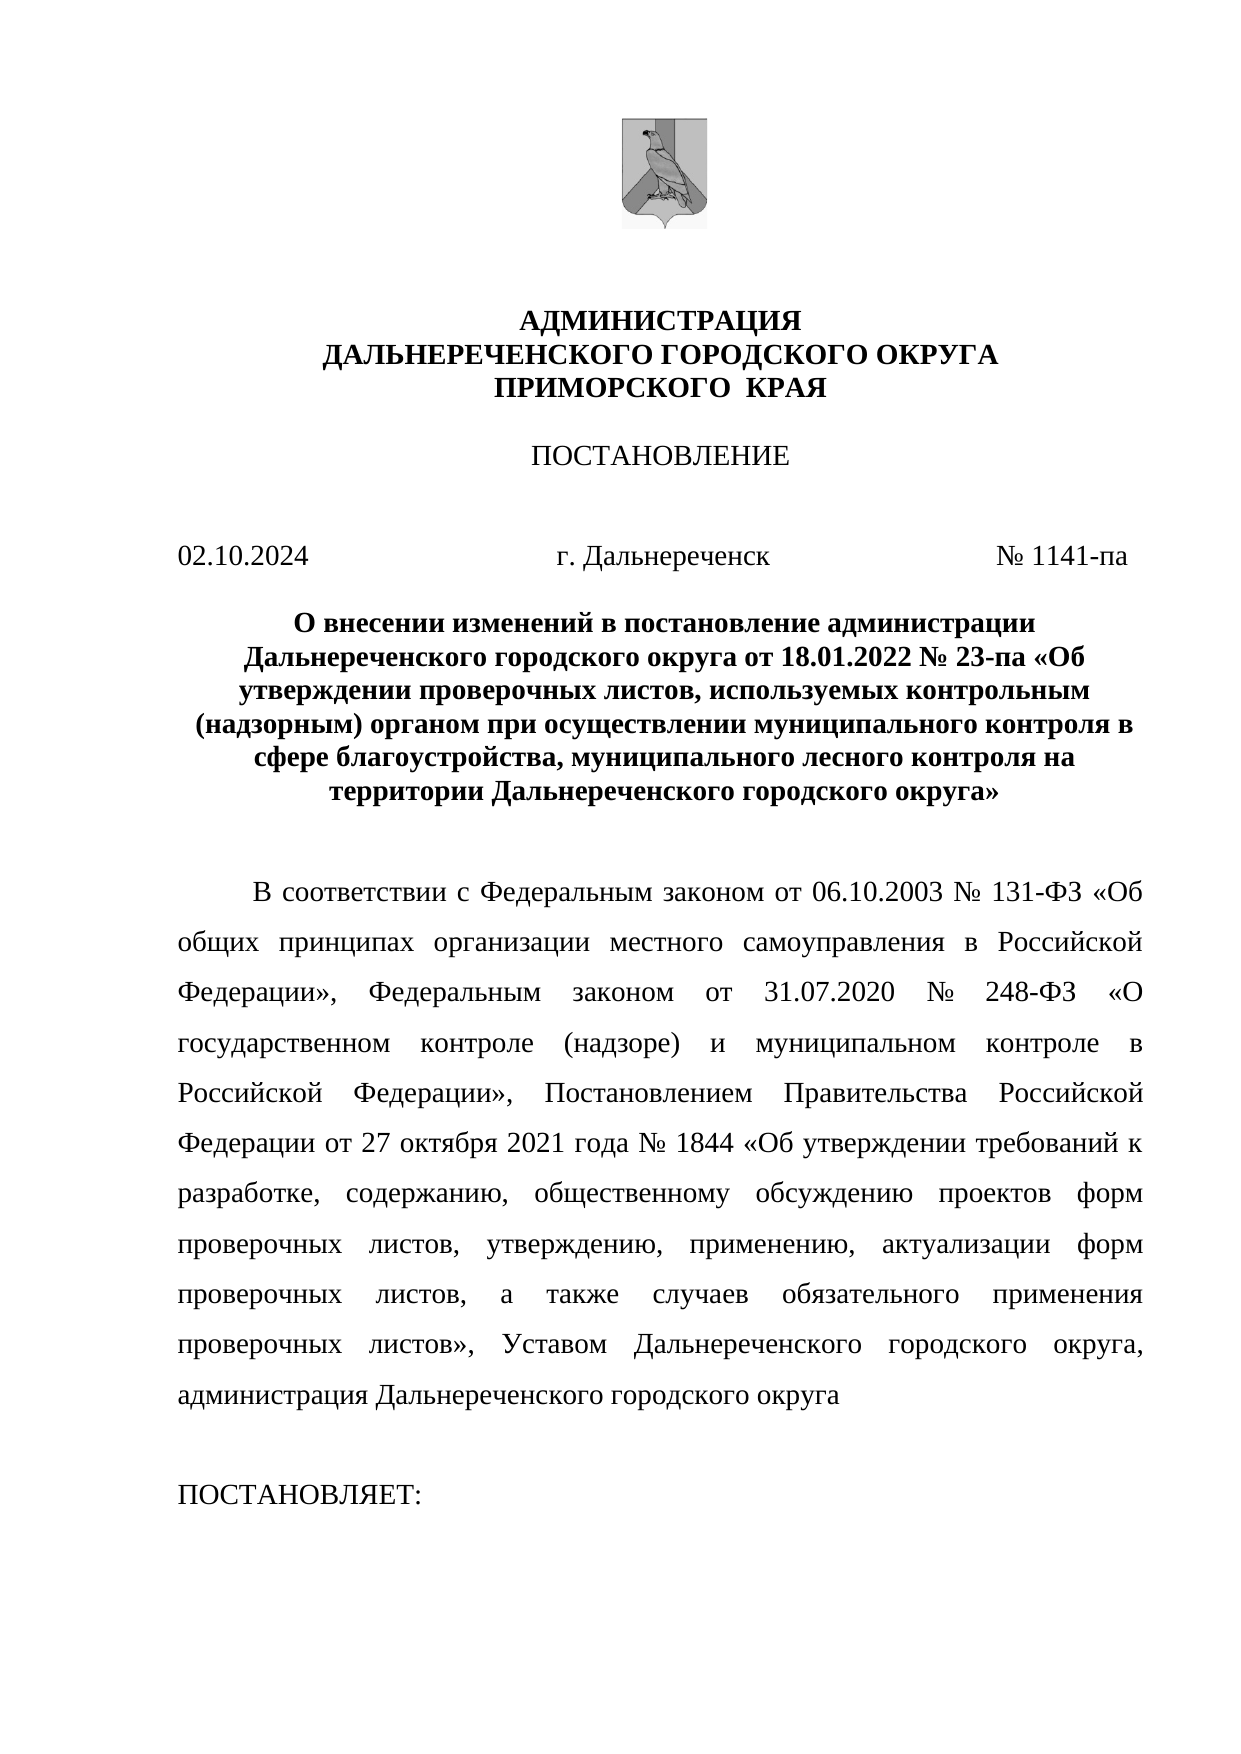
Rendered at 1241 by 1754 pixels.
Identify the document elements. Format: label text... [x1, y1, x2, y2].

text ПОСТАНОВЛЯЕТ: [177, 1477, 1144, 1511]
text ПОСТАНОВЛЕНИЕ [177, 438, 1144, 471]
text АДМИНИСТРАЦИЯ [177, 303, 1144, 337]
picture [621, 118, 708, 229]
text ДАЛЬНЕРЕЧЕНСКОГО ГОРОДСКОГО ОКРУГА [177, 337, 1144, 371]
text ПРИМОРСКОГО КРАЯ [177, 371, 1144, 404]
text В соответствии с Федеральным законом от 06.10.2003 № 131-ФЗ «Об общих принципах организации местного самоуправления в Российской Федерации», Федеральным законом от 31.07.2020 № 248-ФЗ «О государственном контроле (надзоре) и муниципальном контроле в Российской Федерации», Постановлением Правительства Российской Федерации от 27 октября 2021 года № 1844 «Об утверждении требований к разработке, содержанию, общественному обсуждению проектов форм проверочных листов, утверждению, применению, актуализации форм проверочных листов, а также случаев обязательного применения проверочных листов», Уставом Дальнереченского городского округа, администрация Дальнереченского городского округа [177, 874, 1144, 1410]
text О внесении изменений в постановление администрации Дальнереченского городского округа от 18.01.2022 № 23-па «Об утверждении проверочных листов, используемых контрольным (надзорным) органом при осуществлении муниципального контроля в сфере благоустройства, муниципального лесного контроля на территории Дальнереченского городского округа» [177, 605, 1152, 807]
text 02.10.2024 г. Дальнереченск № 1141-па [177, 538, 1144, 572]
